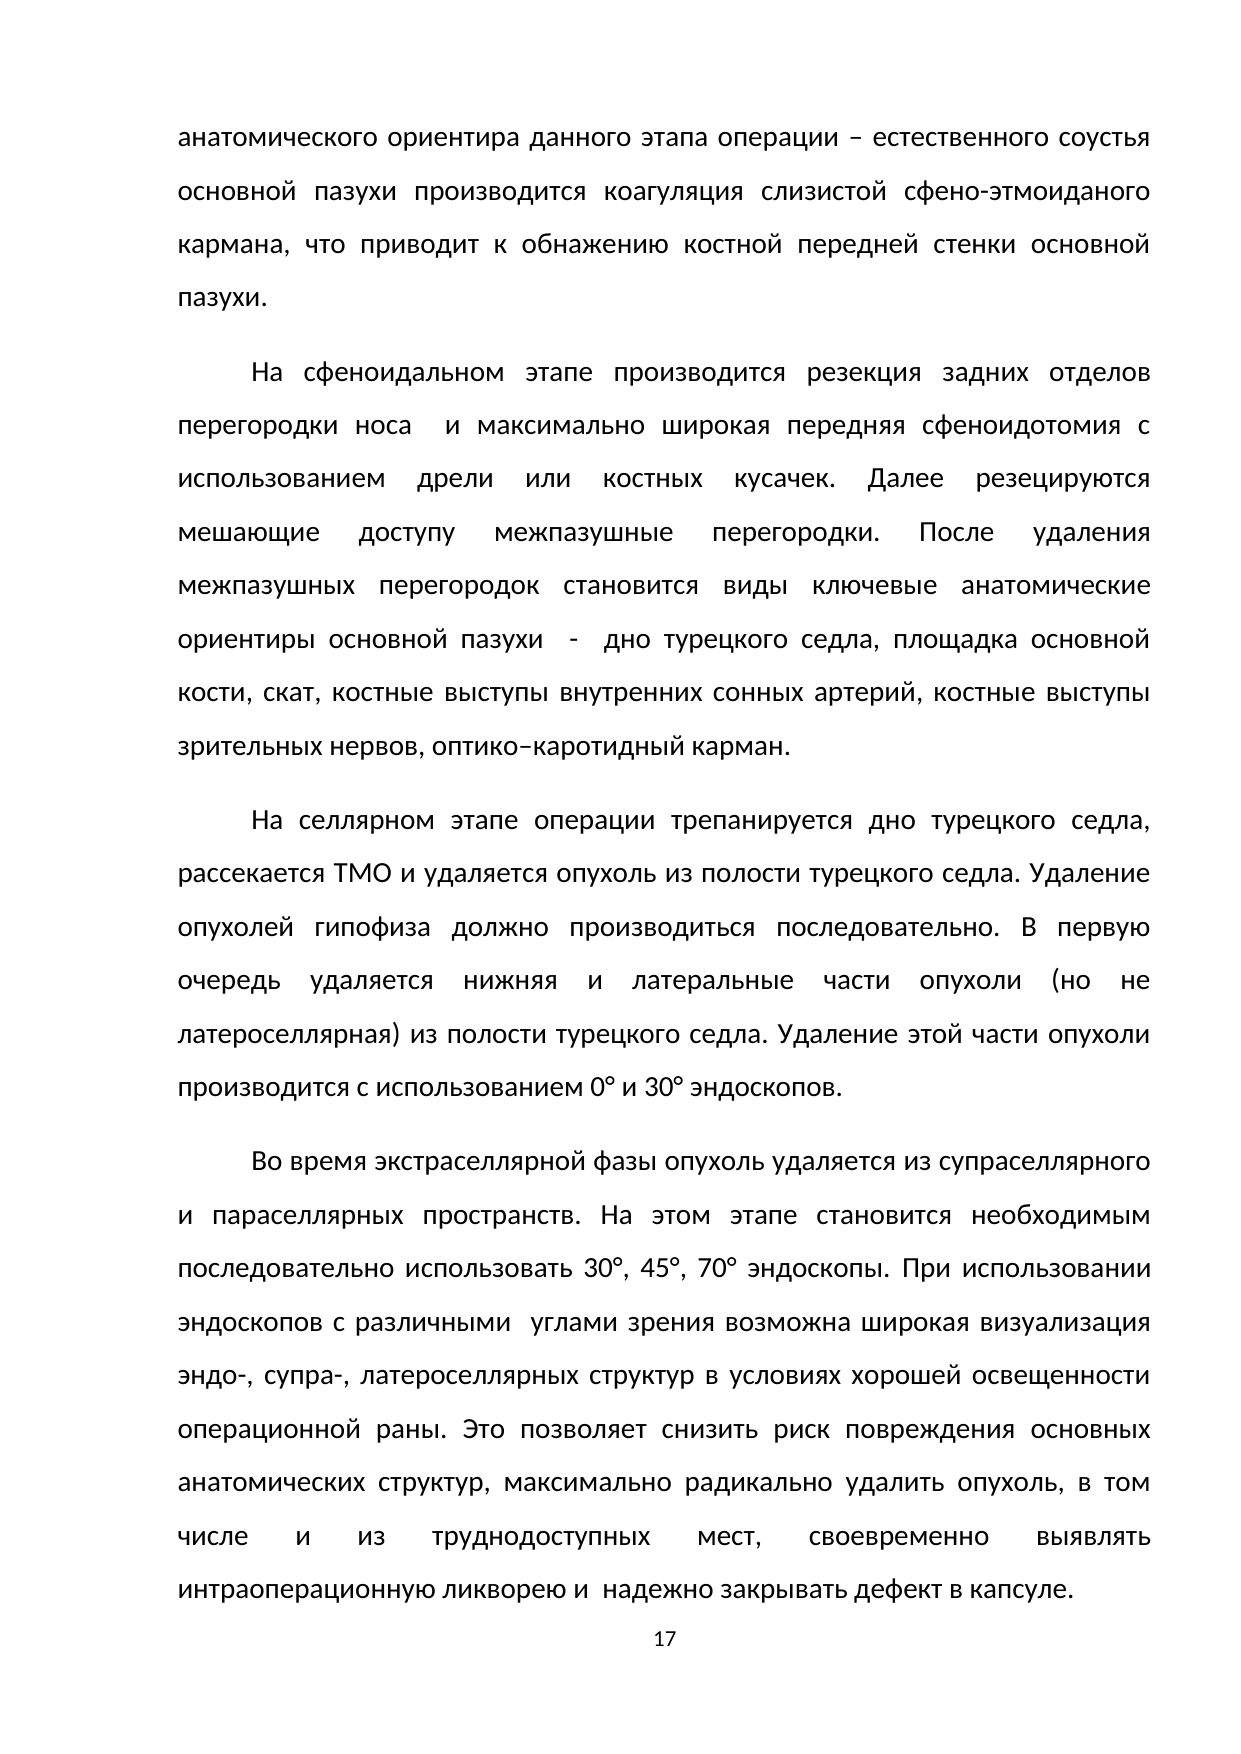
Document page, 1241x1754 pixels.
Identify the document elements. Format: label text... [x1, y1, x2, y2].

text На селлярном этапе операции трепанируется дно турецкого седла, рассекается ТМО и удаляется опухоль из полости турецкого седла. Удаление опухолей гипофиза должно производиться последовательно. В первую очередь удаляется нижняя и латеральные части опухоли (но не латероселлярная) из полости турецкого седла. Удаление этой части опухоли производится с использованием 0° и 30° эндоскопов. [177, 801, 1152, 1104]
text На сфеноидальном этапе производится резекция задних отделов перегородки носа и максимально широкая передняя сфеноидотомия с использованием дрели или костных кусачек. Далее резецируются мешающие доступу межпазушные перегородки. После удаления межпазушных перегородок становится виды ключевые анатомические ориентиры основной пазухи - дно турецкого седла, площадка основной кости, скат, костные выступы внутренних сонных артерий, костные выступы зрительных нервов, оптико–каротидный карман. [177, 353, 1152, 762]
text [177, 118, 1152, 314]
text Во время экстраселлярной фазы опухоль удаляется из супраселлярного и параселлярных пространств. На этом этапе становится необходимым последовательно использовать 30°, 45°, 70° эндоскопы. При использовании эндоскопов с различными углами зрения возможна широкая визуализация эндо-, супра-, латероселлярных структур в условиях хорошей освещенности операционной раны. Это позволяет снизить риск повреждения основных анатомических структур, максимально радикально удалить опухоль, в том числе и из труднодоступных мест, своевременно выявлять интраоперационную ликворею и надежно закрывать дефект в капсуле. [177, 1142, 1152, 1606]
